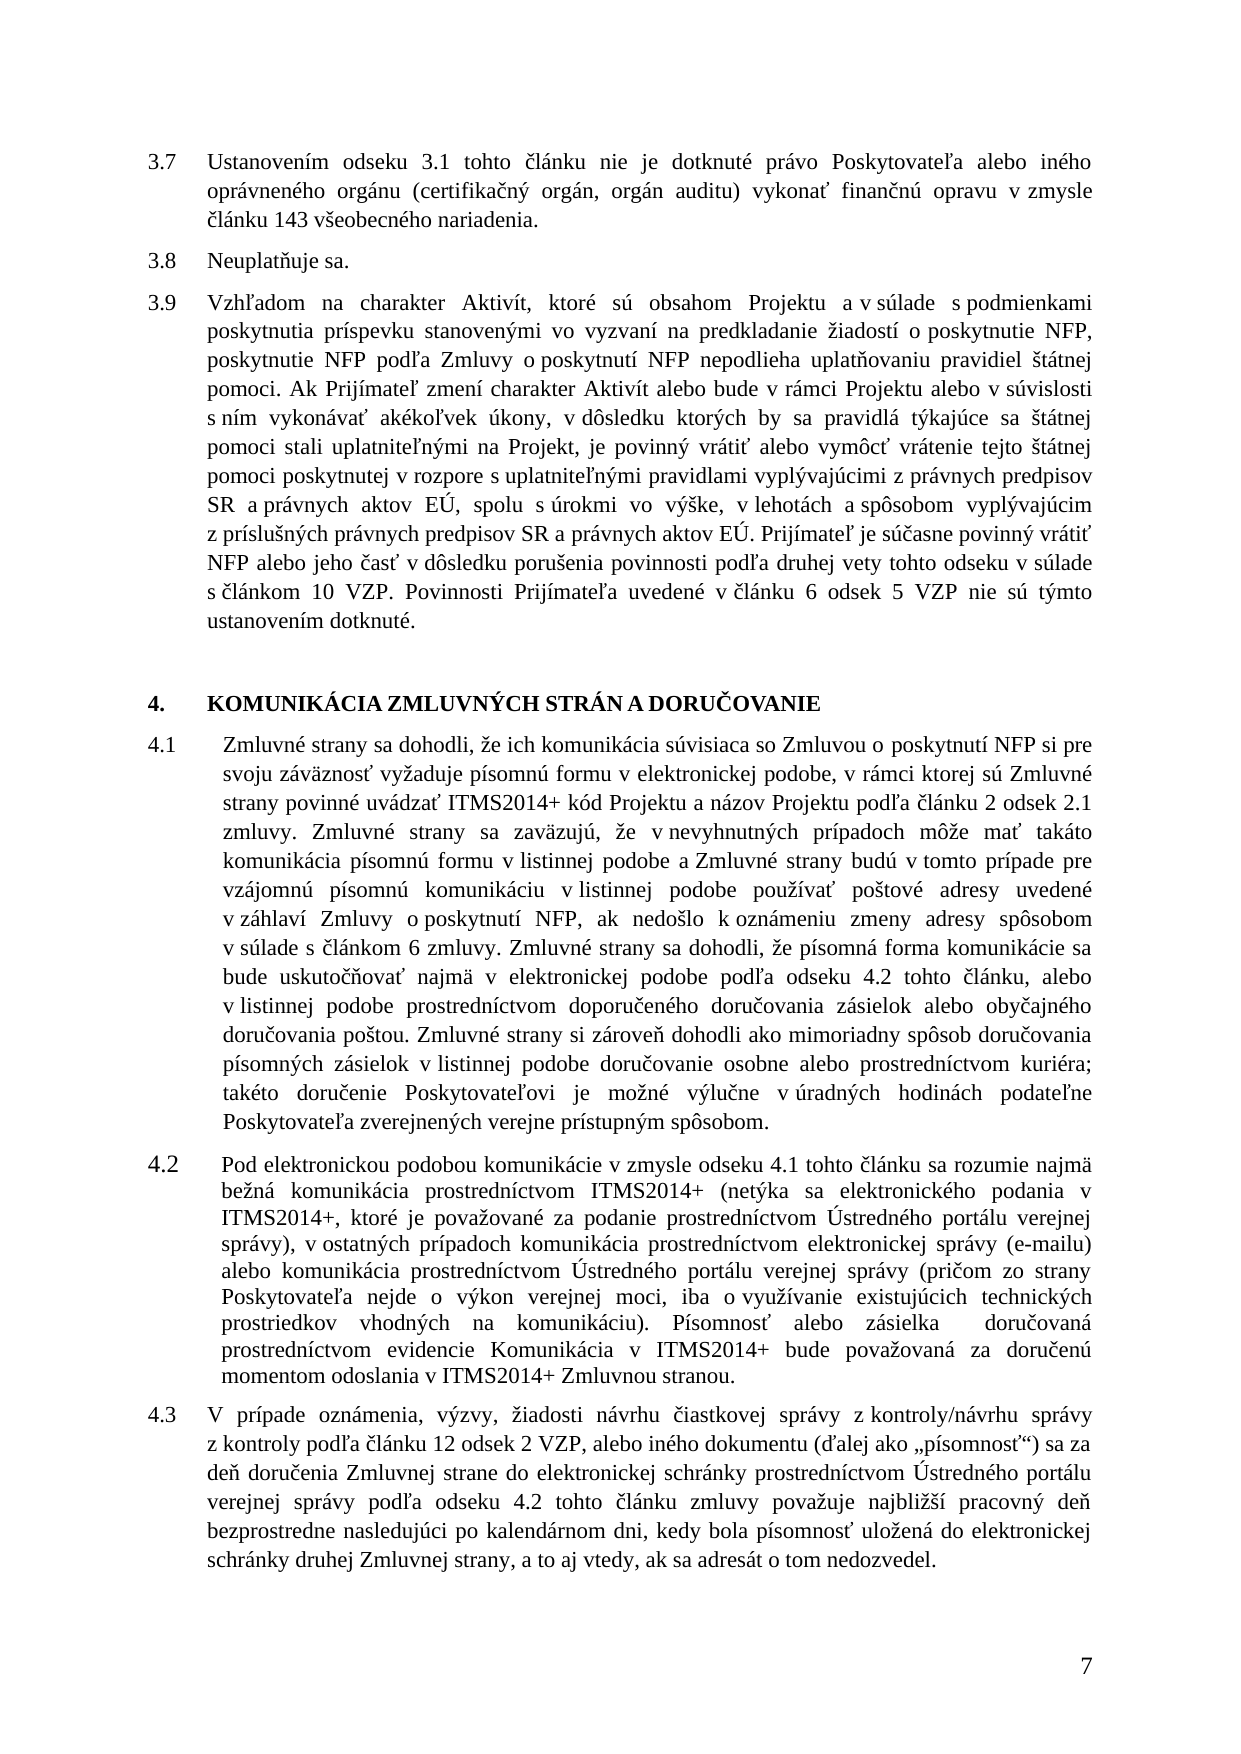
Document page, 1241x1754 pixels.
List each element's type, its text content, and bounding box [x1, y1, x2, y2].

text Vzhľadom na charakter Aktivít, ktoré sú obsahom Projektu a v súlade s podmienkami poskytnutia príspevku stanovenými vo vyzvaní na predkladanie žiadostí o poskytnutie NFP, poskytnutie NFP podľa Zmluvy o poskytnutí NFP nepodlieha uplatňovaniu pravidiel štátnej pomoci. Ak Prijímateľ zmení charakter Aktivít alebo bude v rámci Projektu alebo v súvislosti s ním vykonávať akékoľvek úkony, v dôsledku ktorých by sa pravidlá týkajúce sa štátnej pomoci stali uplatniteľnými na Projekt, je povinný vrátiť alebo vymôcť vrátenie tejto štátnej pomoci poskytnutej v rozpore s uplatniteľnými pravidlami vyplývajúcimi z právnych predpisov SR a právnych aktov EÚ, spolu s úrokmi vo výške, v lehotách a spôsobom vyplývajúcim z príslušných právnych predpisov SR a právnych aktov EÚ. Prijímateľ je súčasne povinný vrátiť NFP alebo jeho časť v dôsledku porušenia povinnosti podľa druhej vety tohto odseku v súlade s článkom 10 VZP. Povinnosti Prijímateľa uvedené v článku 6 odsek 5 VZP nie sú týmto ustanovením dotknuté. [148, 288, 1092, 633]
text 4.2 Pod elektronickou podobou komunikácie v zmysle odseku 4.1 tohto článku sa rozumie najmä bežná komunikácia prostredníctvom ITMS2014+ (netýka sa elektronického podania v ITMS2014+, ktoré je považované za podanie prostredníctvom Ústredného portálu verejnej správy), v ostatných prípadoch komunikácia prostredníctvom elektronickej správy (e-mailu) alebo komunikácia prostredníctvom Ústredného portálu verejnej správy (pričom zo strany Poskytovateľa nejde o výkon verejnej moci, iba o využívanie existujúcich technických prostriedkov vhodných na komunikáciu). Písomnosť alebo zásielka doručovaná prostredníctvom evidencie Komunikácia v ITMS2014+ bude považovaná za doručenú momentom odoslania v ITMS2014+ Zmluvnou stranou. [148, 1149, 1092, 1388]
text Ustanovením odseku 3.1 tohto článku nie je dotknuté právo Poskytovateľa alebo iného oprávneného orgánu (certifikačný orgán, orgán auditu) vykonať finančnú opravu v zmysle článku 143 všeobecného nariadenia. [148, 148, 1092, 232]
text Neuplatňuje sa. [148, 247, 1092, 273]
list 4.1 Zmluvné strany sa dohodli, že ich komunikácia súvisiaca so Zmluvou o poskytnutí NFP si pre svoju záväznosť vyžaduje písomnú formu v elektronickej podobe, v rámci ktorej sú Zmluvné strany povinné uvádzať ITMS2014+ kód Projektu a názov Projektu podľa článku 2 odsek 2.1 zmluvy. Zmluvné strany sa zaväzujú, že v nevyhnutných prípadoch môže mať takáto komunikácia písomnú formu v listinnej podobe a Zmluvné strany budú v tomto prípade pre vzájomnú písomnú komunikáciu v listinnej podobe používať poštové adresy uvedené v záhlaví Zmluvy o poskytnutí NFP, ak nedošlo k oznámeniu zmeny adresy spôsobom v súlade s článkom 6 zmluvy. Zmluvné strany sa dohodli, že písomná forma komunikácie sa bude uskutočňovať najmä v elektronickej podobe podľa odseku 4.2 tohto článku, alebo v listinnej podobe prostredníctvom doporučeného doručovania zásielok alebo obyčajného doručovania poštou. Zmluvné strany si zároveň dohodli ako mimoriadny spôsob doručovania písomných zásielok v listinnej podobe doručovanie osobne alebo prostredníctvom kuriéra; takéto doručenie Poskytovateľovi je možné výlučne v úradných hodinách podateľne Poskytovateľa zverejnených verejne prístupným spôsobom. [148, 731, 1092, 1134]
list 4.3 V prípade oznámenia, výzvy, žiadosti návrhu čiastkovej správy z kontroly/návrhu správy z kontroly podľa článku 12 odsek 2 VZP, alebo iného dokumentu (ďalej ako „písomnosť“) sa za deň doručenia Zmluvnej strane do elektronickej schránky prostredníctvom Ústredného portálu verejnej správy podľa odseku 4.2 tohto článku zmluvy považuje najbližší pracovný deň bezprostredne nasledujúci po kalendárnom dni, kedy bola písomnosť uložená do elektronickej schránky druhej Zmluvnej strany, a to aj vtedy, ak sa adresát o tom nedozvedel. [148, 1401, 1092, 1572]
text KOMUNIKÁCIA ZMLUVNÝCH STRÁN A DORUČOVANIE [148, 690, 1092, 716]
